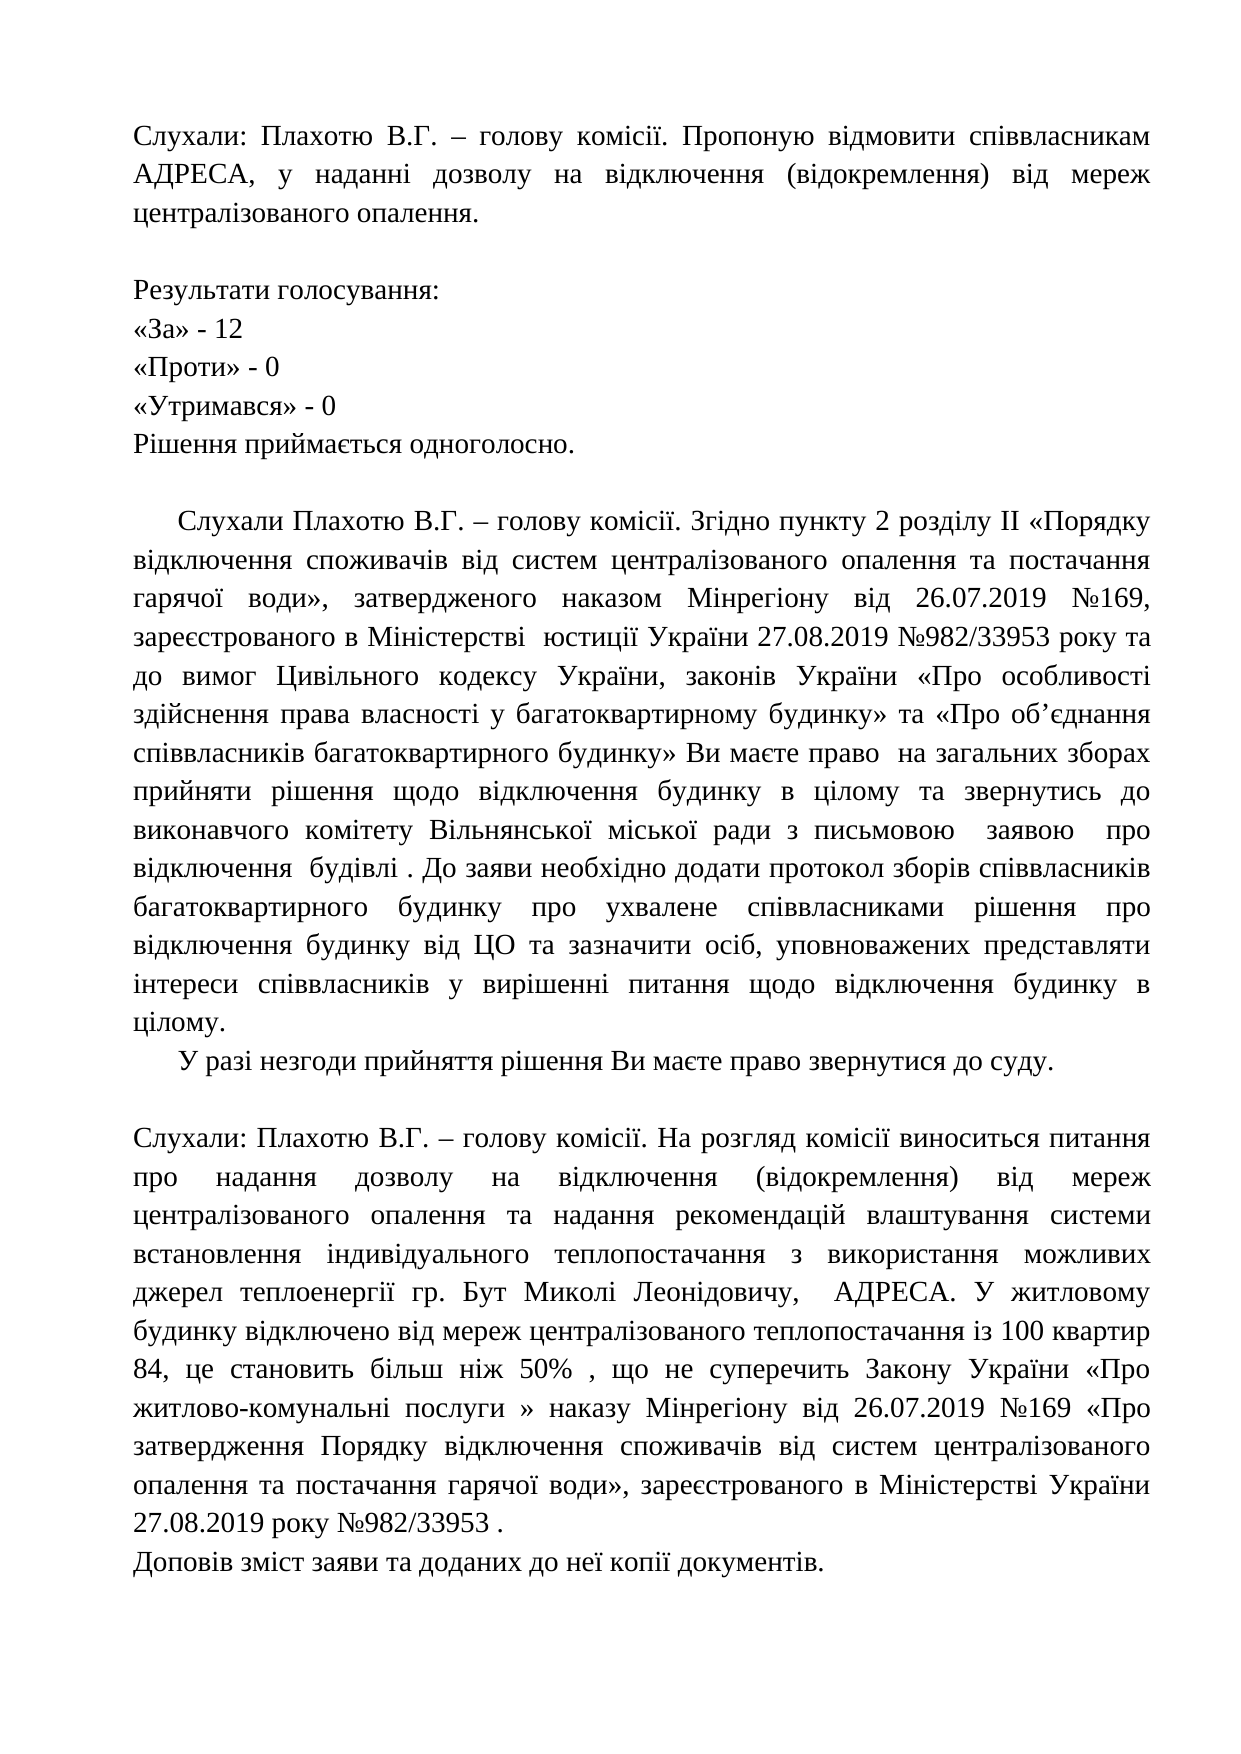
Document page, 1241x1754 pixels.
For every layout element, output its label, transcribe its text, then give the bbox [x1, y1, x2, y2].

list «За» - 12 [133, 311, 1152, 344]
list «Утримався» - 0 [133, 388, 1152, 421]
list Доповів зміст заяви та доданих до неї копії документів. [133, 1544, 1152, 1578]
list Результати голосування: [133, 272, 1152, 306]
list Слухали: Плахотю В.Г. – голову комісії. На розгляд комісії виноситься питання про надання дозволу на відключення (відокремлення) від мереж централізованого опалення та надання рекомендацій влаштування системи встановлення індивідуального теплопостачання з використання можливих джерел теплоенергії гр. Бут Миколі Леонідовичу, АДРЕСА. У житловому будинку відключено від мереж централізованого теплопостачання із 100 квартир 84, це становить більш ніж 50% , що не суперечить Закону України «Про житлово-комунальні послуги » наказу Мінрегіону від 26.07.2019 №169 «Про затвердження Порядку відключення споживачів від систем централізованого опалення та постачання гарячої води», зареєстрованого в Міністерстві України 27.08.2019 року №982/33953 . [133, 1120, 1152, 1539]
list Слухали: Плахотю В.Г. – голову комісії. Пропоную відмовити співвласникам АДРЕСА, у наданні дозволу на відключення (відокремлення) від мереж централізованого опалення. [133, 118, 1152, 229]
list У разі незгоди прийняття рішення Ви маєте право звернутися до суду. [133, 1043, 1152, 1077]
list «Проти» - 0 [133, 349, 1152, 383]
list Слухали Плахотю В.Г. – голову комісії. Згідно пункту 2 розділу ІІ «Порядку відключення споживачів від систем централізованого опалення та постачання гарячої води», затвердженого наказом Мінрегіону від 26.07.2019 №169, зареєстрованого в Міністерстві юстиції України 27.08.2019 №982/33953 року та до вимог Цивільного кодексу України, законів України «Про особливості здійснення права власності у багатоквартирному будинку» та «Про об’єднання співвласників багатоквартирного будинку» Ви маєте право на загальних зборах прийняти рішення щодо відключення будинку в цілому та звернутись до виконавчого комітету Вільнянської міської ради з письмовою заявою про відключення будівлі . До заяви необхідно додати протокол зборів співвласників багатоквартирного будинку про ухвалене співвласниками рішення про відключення будинку від ЦО та зазначити осіб, уповноважених представляти інтереси співвласників у вирішенні питання щодо відключення будинку в цілому. [133, 503, 1152, 1038]
list Рішення приймається одноголосно. [133, 426, 1152, 460]
